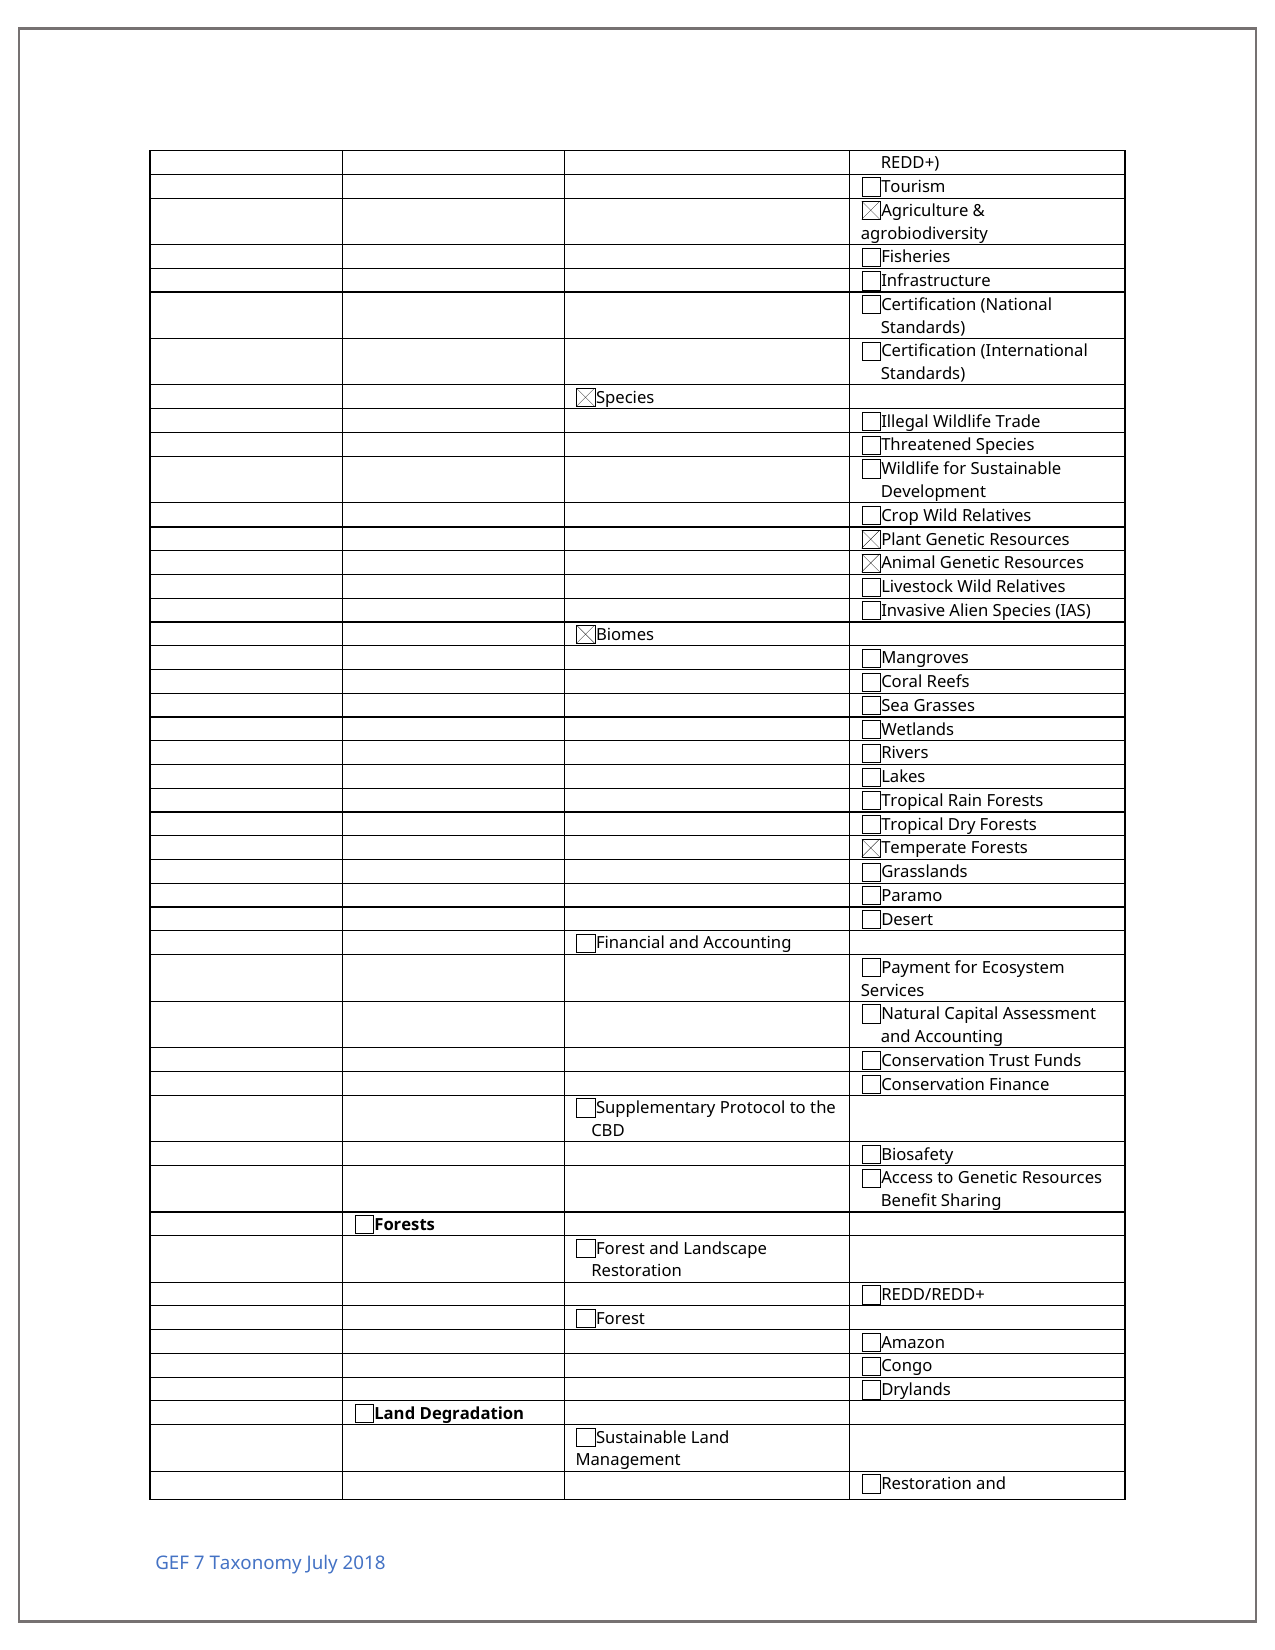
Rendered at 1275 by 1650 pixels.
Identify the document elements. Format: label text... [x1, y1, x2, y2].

table_cell [343, 1072, 564, 1095]
table_cell Wetlands [850, 718, 1124, 740]
table_cell Agriculture & agrobiodiversity [850, 199, 1124, 244]
table_cell [343, 269, 564, 291]
table_cell Mangroves [850, 646, 1124, 669]
table_cell [343, 646, 564, 669]
table_cell [151, 269, 342, 291]
table_cell [343, 860, 564, 883]
table_cell [565, 694, 849, 716]
table_cell [565, 269, 849, 291]
table_cell [151, 694, 342, 716]
table_cell [565, 646, 849, 669]
table_cell Threatened Species [850, 433, 1124, 456]
table_cell Infrastructure [850, 269, 1124, 291]
table_cell [151, 931, 342, 954]
table_cell Coral Reefs [850, 670, 1124, 693]
table_cell Tourism [850, 175, 1124, 197]
table_cell Forest and Landscape Restoration [565, 1236, 849, 1282]
table_cell [151, 199, 342, 244]
table_cell Sea Grasses [850, 694, 1124, 716]
table_cell [565, 789, 849, 811]
table_cell [151, 1401, 342, 1424]
table_cell [565, 175, 849, 197]
table_cell [343, 789, 564, 811]
table_cell [565, 1166, 849, 1211]
table_cell [565, 1378, 849, 1400]
table_cell [151, 1166, 342, 1211]
table_cell [565, 151, 849, 174]
table_cell Temperate Forests [850, 836, 1124, 859]
table_cell [151, 741, 342, 764]
table_cell [151, 1072, 342, 1095]
table_cell [565, 1072, 849, 1095]
table_cell [565, 551, 849, 574]
table_cell [151, 789, 342, 811]
table_cell Conservation Finance [850, 1072, 1124, 1095]
table_cell Biomes [565, 623, 849, 645]
table_cell [151, 1002, 342, 1047]
table_cell [850, 1236, 1124, 1282]
table_cell Sustainable Land Management [565, 1425, 849, 1471]
table_cell Forest [565, 1306, 849, 1329]
table_cell [565, 813, 849, 835]
table_cell Lakes [850, 765, 1124, 788]
table_cell Congo [850, 1354, 1124, 1377]
table_cell Payment for Ecosystem Services [850, 955, 1124, 1001]
table_cell [565, 503, 849, 526]
table_cell [151, 293, 342, 338]
table_cell [565, 1401, 849, 1424]
table_cell [151, 670, 342, 693]
table_cell [151, 1142, 342, 1165]
table_cell [151, 860, 342, 883]
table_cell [850, 1472, 1124, 1499]
table_cell Paramo [850, 884, 1124, 906]
table_cell [343, 528, 564, 550]
table_cell Drylands [850, 1378, 1124, 1400]
table_cell [343, 765, 564, 788]
table_cell [343, 1142, 564, 1165]
table_cell [151, 908, 342, 930]
table_cell Animal Genetic Resources [850, 551, 1124, 574]
table_cell [151, 1378, 342, 1400]
table_cell [565, 599, 849, 621]
table_cell Illegal Wildlife Trade [850, 409, 1124, 432]
table_cell [151, 1213, 342, 1235]
table_cell [565, 1142, 849, 1165]
table_cell Grasslands [850, 860, 1124, 883]
table_cell [151, 1096, 342, 1141]
table_cell [151, 528, 342, 550]
table_cell [151, 385, 342, 408]
table_cell [343, 694, 564, 716]
table_cell [151, 813, 342, 835]
table_cell [565, 575, 849, 598]
table_cell [565, 433, 849, 456]
table_cell [343, 1472, 564, 1499]
table_cell [343, 741, 564, 764]
table_cell [343, 908, 564, 930]
table_cell [343, 1236, 564, 1282]
table_cell Species [565, 385, 849, 408]
table_cell [850, 931, 1124, 954]
table_cell [151, 151, 342, 174]
table_cell [565, 718, 849, 740]
table_cell [850, 1213, 1124, 1235]
table_cell [343, 409, 564, 432]
table_cell [343, 175, 564, 197]
table_cell [343, 503, 564, 526]
table_cell [343, 718, 564, 740]
table_cell [343, 245, 564, 268]
table_cell [343, 1425, 564, 1471]
table_cell [565, 955, 849, 1001]
table_cell [343, 385, 564, 408]
table_cell Financial and Accounting [565, 931, 849, 954]
table_cell [151, 884, 342, 906]
table_cell [850, 385, 1124, 408]
table_cell Crop Wild Relatives [850, 503, 1124, 526]
table_cell [151, 457, 342, 502]
table_cell [151, 1330, 342, 1353]
table_cell [565, 245, 849, 268]
table_cell [343, 836, 564, 859]
table_cell [343, 955, 564, 1001]
table_cell [343, 1283, 564, 1305]
table_cell [565, 1283, 849, 1305]
table_cell [565, 1213, 849, 1235]
table_cell [343, 1378, 564, 1400]
table_cell [343, 1096, 564, 1141]
table_cell [151, 1354, 342, 1377]
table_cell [850, 151, 1124, 174]
table_cell [151, 1425, 342, 1471]
table_cell [151, 551, 342, 574]
table_cell [343, 813, 564, 835]
table_cell [565, 860, 849, 883]
table_cell [151, 1236, 342, 1282]
table_cell [565, 670, 849, 693]
table_cell [343, 551, 564, 574]
table_cell [565, 199, 849, 244]
table_cell [151, 646, 342, 669]
table_cell [565, 1002, 849, 1047]
table_cell [343, 1002, 564, 1047]
table_cell REDD/REDD+ [850, 1283, 1124, 1305]
table_cell [151, 718, 342, 740]
table_cell Rivers [850, 741, 1124, 764]
table_cell [343, 623, 564, 645]
table_cell Land Degradation [343, 1401, 564, 1424]
table_cell Biosafety [850, 1142, 1124, 1165]
table_cell [151, 836, 342, 859]
table_cell [343, 1306, 564, 1329]
table_cell [151, 765, 342, 788]
table_cell Certification (International Standards) [850, 339, 1124, 384]
table_cell [343, 1166, 564, 1211]
table_cell [343, 1354, 564, 1377]
table_cell [151, 175, 342, 197]
table_cell [850, 1306, 1124, 1329]
table_cell Access to Genetic Resources Benefit Sharing [850, 1166, 1124, 1211]
table_cell [343, 670, 564, 693]
table_cell Amazon [850, 1330, 1124, 1353]
table_cell [343, 433, 564, 456]
table_cell Certification (National Standards) [850, 293, 1124, 338]
table_cell [151, 409, 342, 432]
table_cell [565, 409, 849, 432]
table_cell [151, 955, 342, 1001]
table_cell [343, 599, 564, 621]
table_cell [850, 1096, 1124, 1141]
table_cell [565, 765, 849, 788]
table_cell [565, 1354, 849, 1377]
table_cell [151, 503, 342, 526]
table_cell [343, 151, 564, 174]
table_cell [151, 623, 342, 645]
table_cell [343, 884, 564, 906]
table_cell [343, 575, 564, 598]
table_cell [343, 293, 564, 338]
table_cell Desert [850, 908, 1124, 930]
table_cell Fisheries [850, 245, 1124, 268]
table_cell [850, 623, 1124, 645]
table_cell [565, 741, 849, 764]
table_cell [565, 908, 849, 930]
table_cell [565, 884, 849, 906]
table_cell Livestock Wild Relatives [850, 575, 1124, 598]
table_cell [151, 1472, 342, 1499]
table_cell Tropical Rain Forests [850, 789, 1124, 811]
table_cell [151, 339, 342, 384]
table_cell [343, 457, 564, 502]
table_cell [565, 528, 849, 550]
table_cell Wildlife for Sustainable Development [850, 457, 1124, 502]
table_cell [343, 931, 564, 954]
table_cell Tropical Dry Forests [850, 813, 1124, 835]
table_cell [151, 1048, 342, 1071]
table_cell Forests [343, 1213, 564, 1235]
table_cell [343, 1330, 564, 1353]
table_cell [565, 836, 849, 859]
table_cell [151, 599, 342, 621]
table_cell [343, 339, 564, 384]
table_cell [343, 1048, 564, 1071]
table_cell [565, 1048, 849, 1071]
table_cell [151, 575, 342, 598]
table_cell [151, 1283, 342, 1305]
table_cell [151, 1306, 342, 1329]
table_cell [565, 293, 849, 338]
table_cell [343, 199, 564, 244]
table_cell Invasive Alien Species (IAS) [850, 599, 1124, 621]
table_cell [850, 1425, 1124, 1471]
table_cell Plant Genetic Resources [850, 528, 1124, 550]
table_cell [850, 1401, 1124, 1424]
table_cell [565, 1330, 849, 1353]
table_cell [151, 245, 342, 268]
table_cell Natural Capital Assessment and Accounting [850, 1002, 1124, 1047]
table_cell Supplementary Protocol to the CBD [565, 1096, 849, 1141]
table_cell [565, 339, 849, 384]
table_cell [151, 433, 342, 456]
table_cell Conservation Trust Funds [850, 1048, 1124, 1071]
table_cell [565, 1472, 849, 1499]
table_cell [565, 457, 849, 502]
